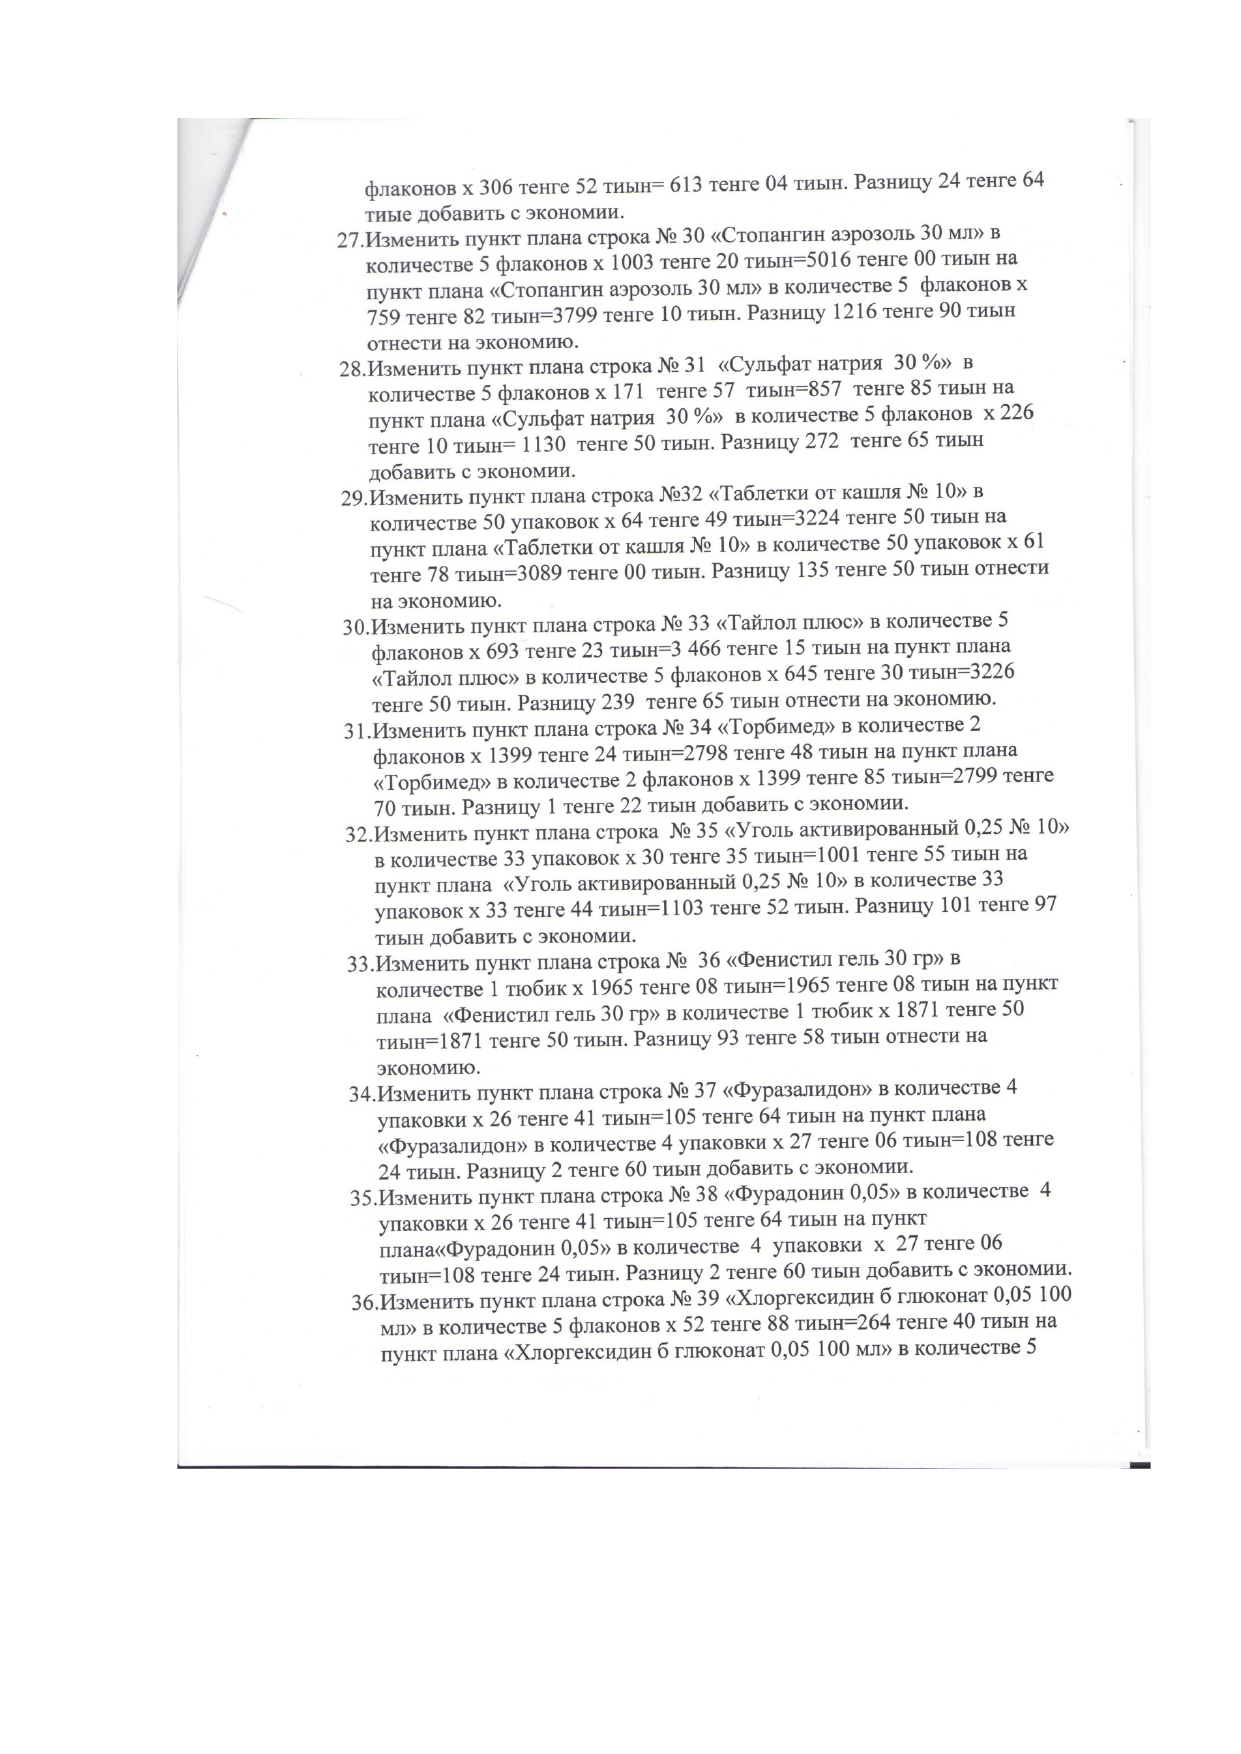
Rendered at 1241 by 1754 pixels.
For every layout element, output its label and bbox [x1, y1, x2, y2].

picture [177, 118, 1151, 1469]
